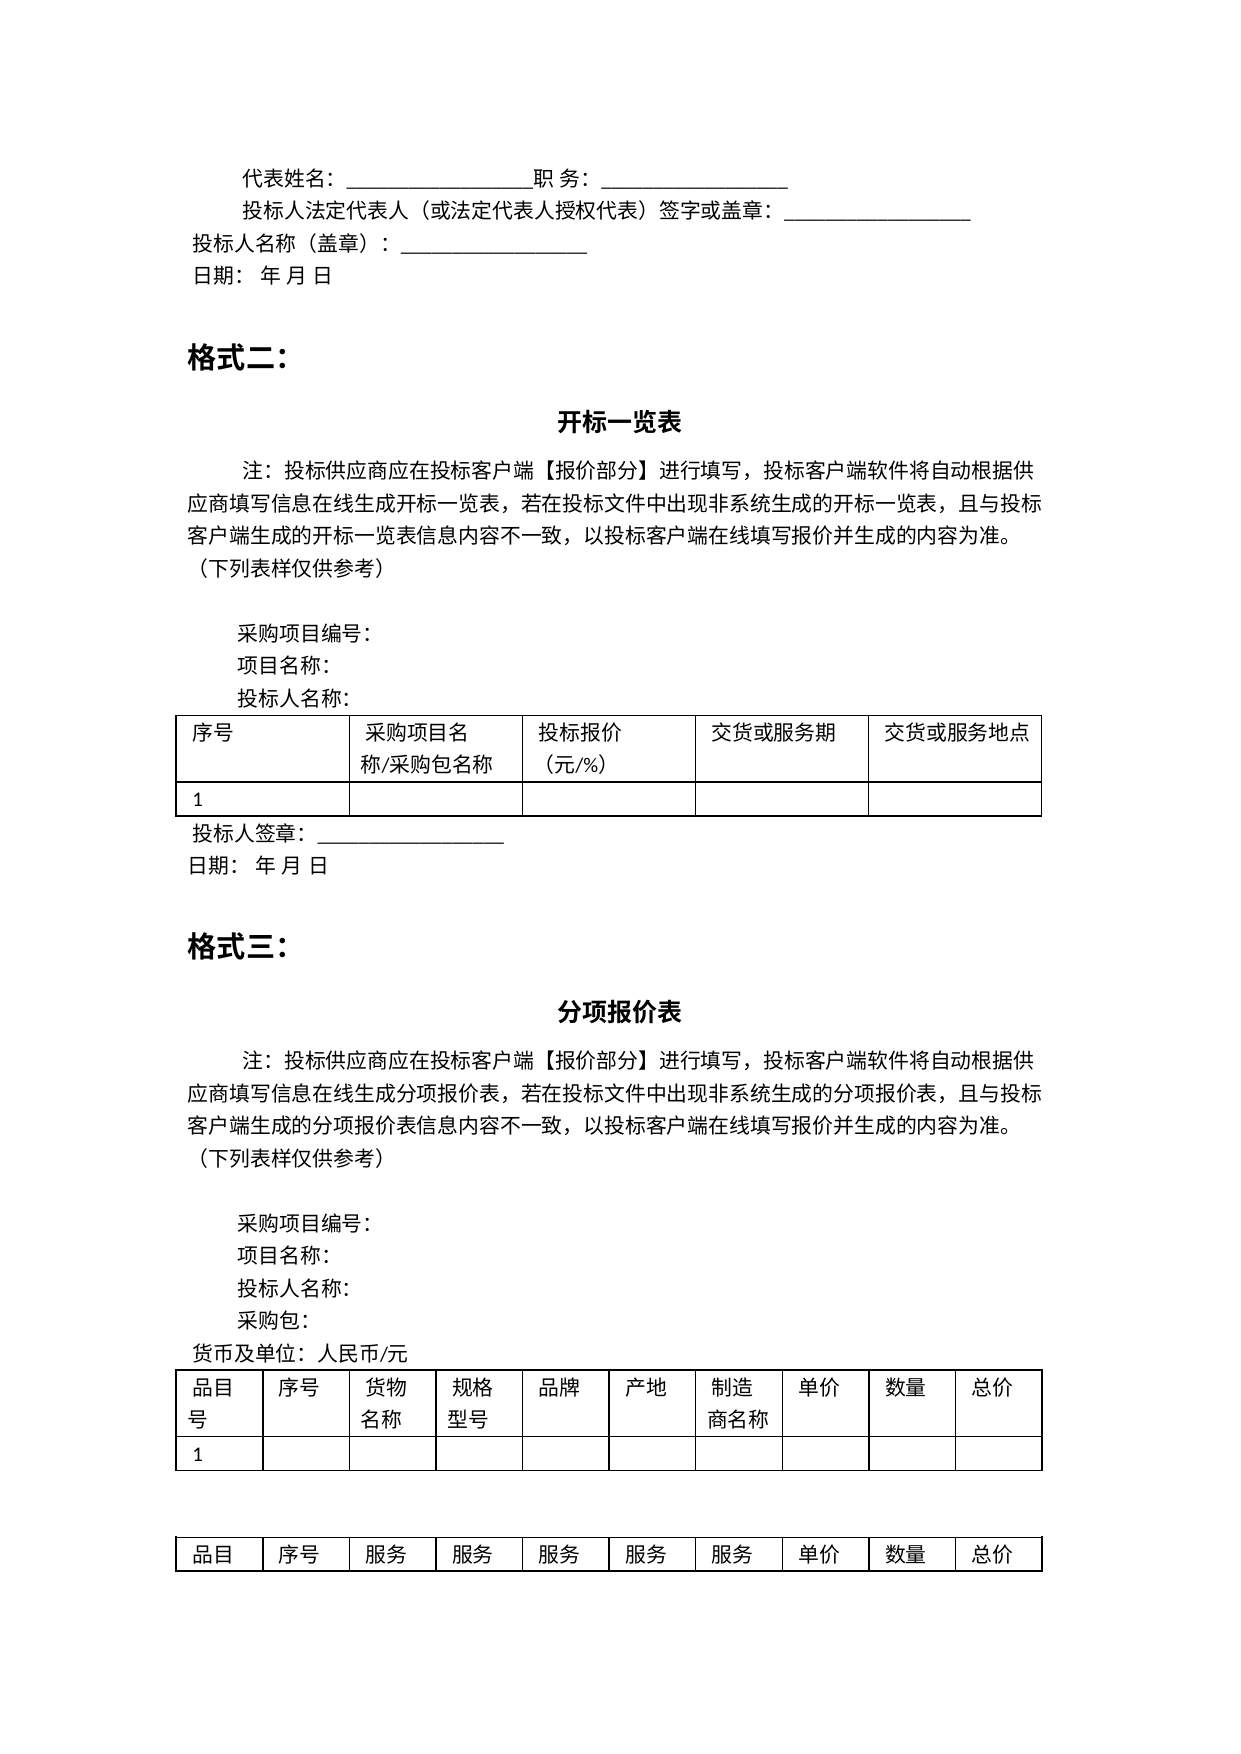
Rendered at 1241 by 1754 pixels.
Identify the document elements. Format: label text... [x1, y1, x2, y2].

table_header 品目号 [177, 1538, 262, 1570]
table_cell [956, 1437, 1041, 1470]
text 注：投标供应商应在投标客户端【报价部分】进行填写，投标客户端软件将自动根据供应商填写信息在线生成分项报价表，若在投标文件中出现非系统生成的分项报价表，且与投标客户端生成的分项报价表信息内容不一致，以投标客户端在线填写报价并生成的内容为准。（下列表样仅供参考） [187, 1044, 1053, 1207]
text 采购项目编号： [187, 617, 1053, 649]
table_cell [696, 1437, 782, 1470]
table_cell [264, 1437, 349, 1470]
table_header 序号 [264, 1371, 349, 1436]
table_header 总价 [956, 1538, 1041, 1570]
text 分项报价表 [187, 979, 1053, 1044]
table_cell 1 [177, 783, 349, 815]
table_header 单价 [783, 1538, 868, 1570]
table_header 数量 [870, 1371, 955, 1436]
table_header 交货或服务地点 [869, 716, 1041, 781]
text 格式三： [187, 914, 1053, 979]
table_header 货物名称 [350, 1371, 435, 1436]
table_header 数量 [870, 1538, 955, 1570]
table_header 序号 [264, 1538, 349, 1570]
text 开标一览表 [187, 389, 1053, 454]
table_header 服务要求 [523, 1538, 608, 1570]
table_cell [696, 783, 868, 815]
table_header 采购项目名称/采购包名称 [350, 716, 522, 781]
table_cell [523, 1437, 608, 1470]
table_cell [523, 783, 695, 815]
table_header 规格型号 [437, 1371, 522, 1436]
table_cell 1 [177, 1437, 262, 1470]
text 格式二： [187, 324, 1053, 389]
table_header 品目号 [177, 1371, 262, 1436]
table_cell [870, 1437, 955, 1470]
table_header 产地 [610, 1371, 695, 1436]
table_header 服务时间 [610, 1538, 695, 1570]
table_cell [869, 783, 1041, 815]
table_header 交货或服务期 [696, 716, 868, 781]
text 采购包： [187, 1304, 1053, 1337]
text 采购项目编号： [187, 1207, 1053, 1239]
text 投标人签章：__________________ [187, 817, 1053, 849]
table_header 服务范围 [437, 1538, 522, 1570]
table_header 投标报价（元/%） [523, 716, 695, 781]
text 投标人名称： [187, 682, 1053, 714]
text 项目名称： [187, 1239, 1053, 1272]
text 投标人名称（盖章）：__________________ [187, 227, 1053, 259]
text 项目名称： [187, 649, 1053, 682]
text 代表姓名：__________________职 务：__________________ [187, 162, 1053, 194]
table_header 制造商名称 [696, 1371, 782, 1436]
table_header 服务标准 [696, 1538, 782, 1570]
text 日期： 年 月 日 [187, 259, 1053, 292]
table_cell [437, 1437, 522, 1470]
table_cell [350, 783, 522, 815]
text 日期： 年 月 日 [187, 849, 1053, 882]
text 货币及单位：人民币/元 [187, 1337, 1053, 1369]
table_header 总价 [956, 1371, 1041, 1436]
table_header 序号 [177, 716, 349, 781]
table_header 单价 [783, 1371, 868, 1436]
text 投标人名称： [187, 1272, 1053, 1304]
table_header 品牌 [523, 1371, 608, 1436]
table_cell [350, 1437, 435, 1470]
text 投标人法定代表人（或法定代表人授权代表）签字或盖章：__________________ [187, 194, 1053, 227]
table_cell [610, 1437, 695, 1470]
text 注：投标供应商应在投标客户端【报价部分】进行填写，投标客户端软件将自动根据供应商填写信息在线生成开标一览表，若在投标文件中出现非系统生成的开标一览表，且与投标客户端生成的开标一览表信息内容不一致，以投标客户端在线填写报价并生成的内容为准。（下列表样仅供参考） [187, 454, 1053, 617]
table_cell [783, 1437, 868, 1470]
table_header 服务名称 [350, 1538, 435, 1570]
